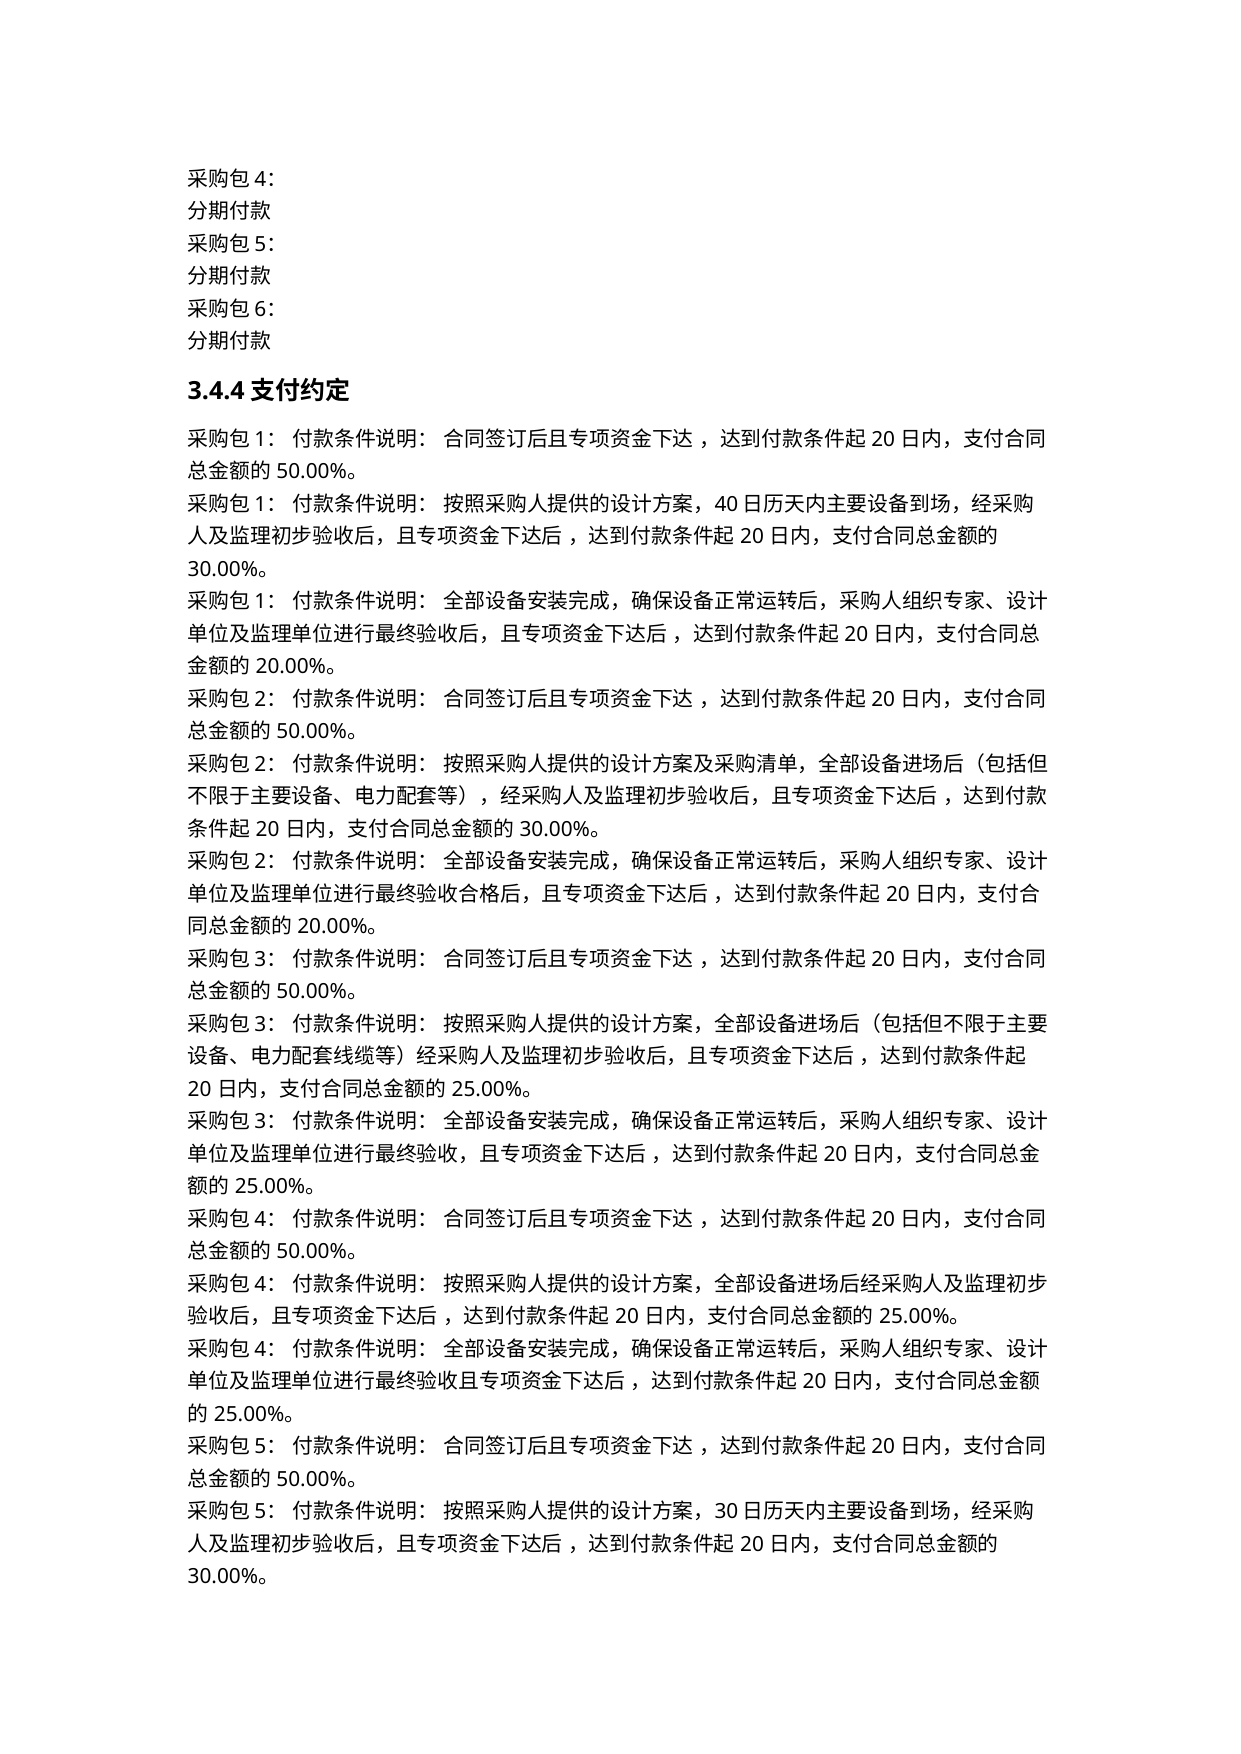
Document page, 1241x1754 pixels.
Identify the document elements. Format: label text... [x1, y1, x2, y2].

text 采购包1： 付款条件说明： 合同签订后且专项资金下达 ，达到付款条件起 20 日内，支付合同总金额的 50.00%。 [187, 422, 1053, 487]
text 分期付款 [187, 324, 1053, 357]
text 采购包5： 付款条件说明： 按照采购人提供的设计方案，30日历天内主要设备到场，经采购人及监理初步验收后，且专项资金下达后 ，达到付款条件起 20 日内，支付合同总金额的 30.00%。 [187, 1494, 1053, 1592]
text 采购包1： 付款条件说明： 全部设备安装完成，确保设备正常运转后，采购人组织专家、设计单位及监理单位进行最终验收后，且专项资金下达后 ，达到付款条件起 20 日内，支付合同总金额的 20.00%。 [187, 584, 1053, 682]
text 采购包4： 付款条件说明： 合同签订后且专项资金下达 ，达到付款条件起 20 日内，支付合同总金额的 50.00%。 [187, 1202, 1053, 1267]
text 分期付款 [187, 259, 1053, 292]
text 采购包3： 付款条件说明： 按照采购人提供的设计方案，全部设备进场后（包括但不限于主要设备、电力配套线缆等）经采购人及监理初步验收后，且专项资金下达后 ，达到付款条件起 20 日内，支付合同总金额的 25.00%。 [187, 1007, 1053, 1104]
text 采购包5： 付款条件说明： 合同签订后且专项资金下达 ，达到付款条件起 20 日内，支付合同总金额的 50.00%。 [187, 1429, 1053, 1494]
text 采购包4： 付款条件说明： 全部设备安装完成，确保设备正常运转后，采购人组织专家、设计单位及监理单位进行最终验收且专项资金下达后 ，达到付款条件起 20 日内，支付合同总金额的 25.00%。 [187, 1332, 1053, 1429]
text 采购包2： 付款条件说明： 按照采购人提供的设计方案及采购清单，全部设备进场后（包括但不限于主要设备、电力配套等），经采购人及监理初步验收后，且专项资金下达后 ，达到付款条件起 20 日内，支付合同总金额的 30.00%。 [187, 747, 1053, 844]
text 3.4.4支付约定 [187, 357, 1053, 422]
text 采购包2： 付款条件说明： 全部设备安装完成，确保设备正常运转后，采购人组织专家、设计单位及监理单位进行最终验收合格后，且专项资金下达后 ，达到付款条件起 20 日内，支付合同总金额的 20.00%。 [187, 844, 1053, 942]
text 采购包4： 付款条件说明： 按照采购人提供的设计方案，全部设备进场后经采购人及监理初步验收后，且专项资金下达后 ，达到付款条件起 20 日内，支付合同总金额的 25.00%。 [187, 1267, 1053, 1332]
text 采购包3： 付款条件说明： 合同签订后且专项资金下达 ，达到付款条件起 20 日内，支付合同总金额的 50.00%。 [187, 942, 1053, 1007]
text 采购包2： 付款条件说明： 合同签订后且专项资金下达 ，达到付款条件起 20 日内，支付合同总金额的 50.00%。 [187, 682, 1053, 747]
text 采购包3： 付款条件说明： 全部设备安装完成，确保设备正常运转后，采购人组织专家、设计单位及监理单位进行最终验收，且专项资金下达后 ，达到付款条件起 20 日内，支付合同总金额的 25.00%。 [187, 1104, 1053, 1202]
text 采购包4： [187, 162, 1053, 194]
text 分期付款 [187, 194, 1053, 227]
text 采购包5： [187, 227, 1053, 259]
text 采购包1： 付款条件说明： 按照采购人提供的设计方案，40日历天内主要设备到场，经采购人及监理初步验收后，且专项资金下达后 ，达到付款条件起 20 日内，支付合同总金额的 30.00%。 [187, 487, 1053, 584]
text 采购包6： [187, 292, 1053, 324]
